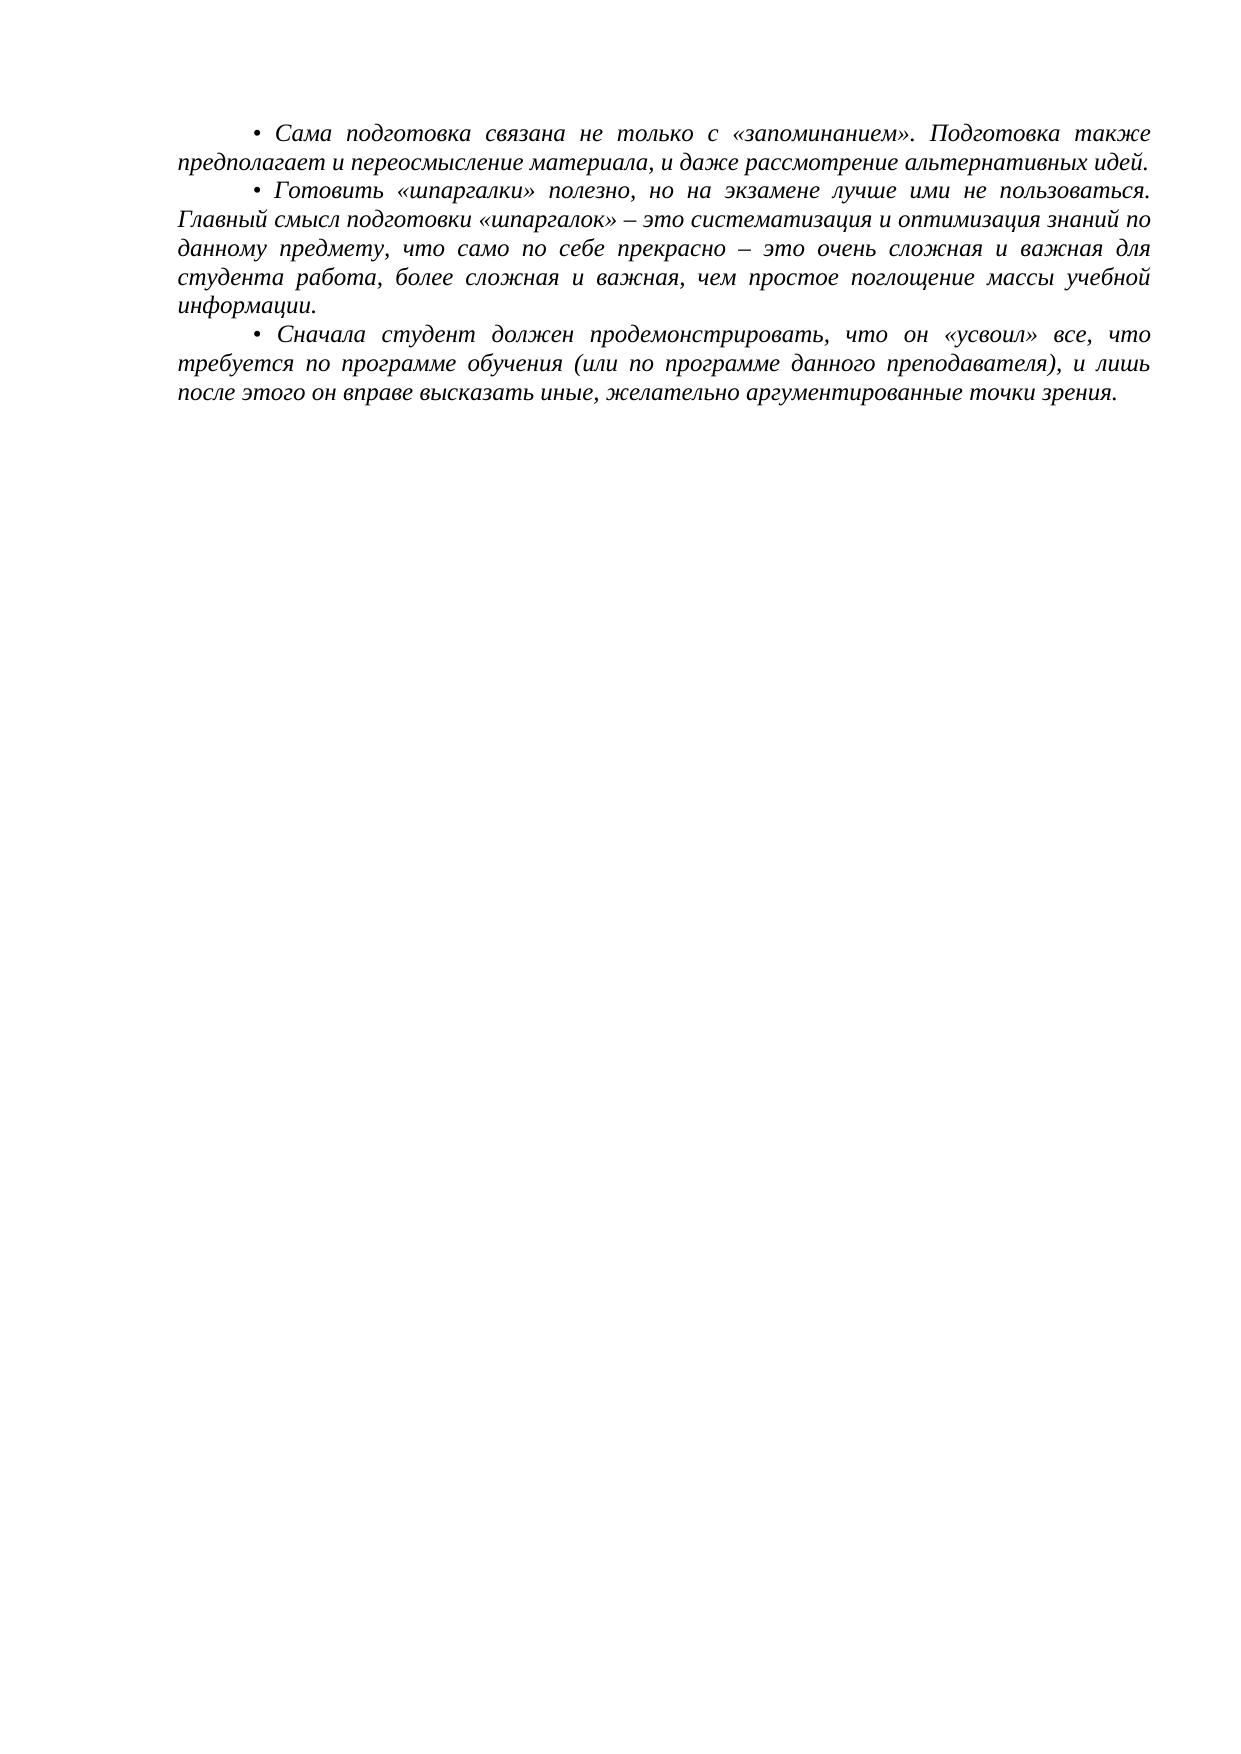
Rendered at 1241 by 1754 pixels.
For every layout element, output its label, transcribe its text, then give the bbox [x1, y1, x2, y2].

text • Готовить «шпаргалки» полезно, но на экзамене лучше ими не пользоваться. Главный смысл подготовки «шпаргалок» – это систематизация и оптимизация знаний по данному предмету, что само по себе прекрасно – это очень сложная и важная для студента работа, более сложная и важная, чем простое поглощение массы учебной информации. [177, 176, 1152, 319]
text • Сама подготовка связана не только с «запоминанием». Подготовка также предполагает и переосмысление материала, и даже рассмотрение альтернативных идей. [177, 118, 1152, 176]
text • Сначала студент должен продемонстрировать, что он «усвоил» все, что требуется по программе обучения (или по программе данного преподавателя), и лишь после этого он вправе высказать иные, желательно аргументированные точки зрения. [177, 319, 1152, 406]
